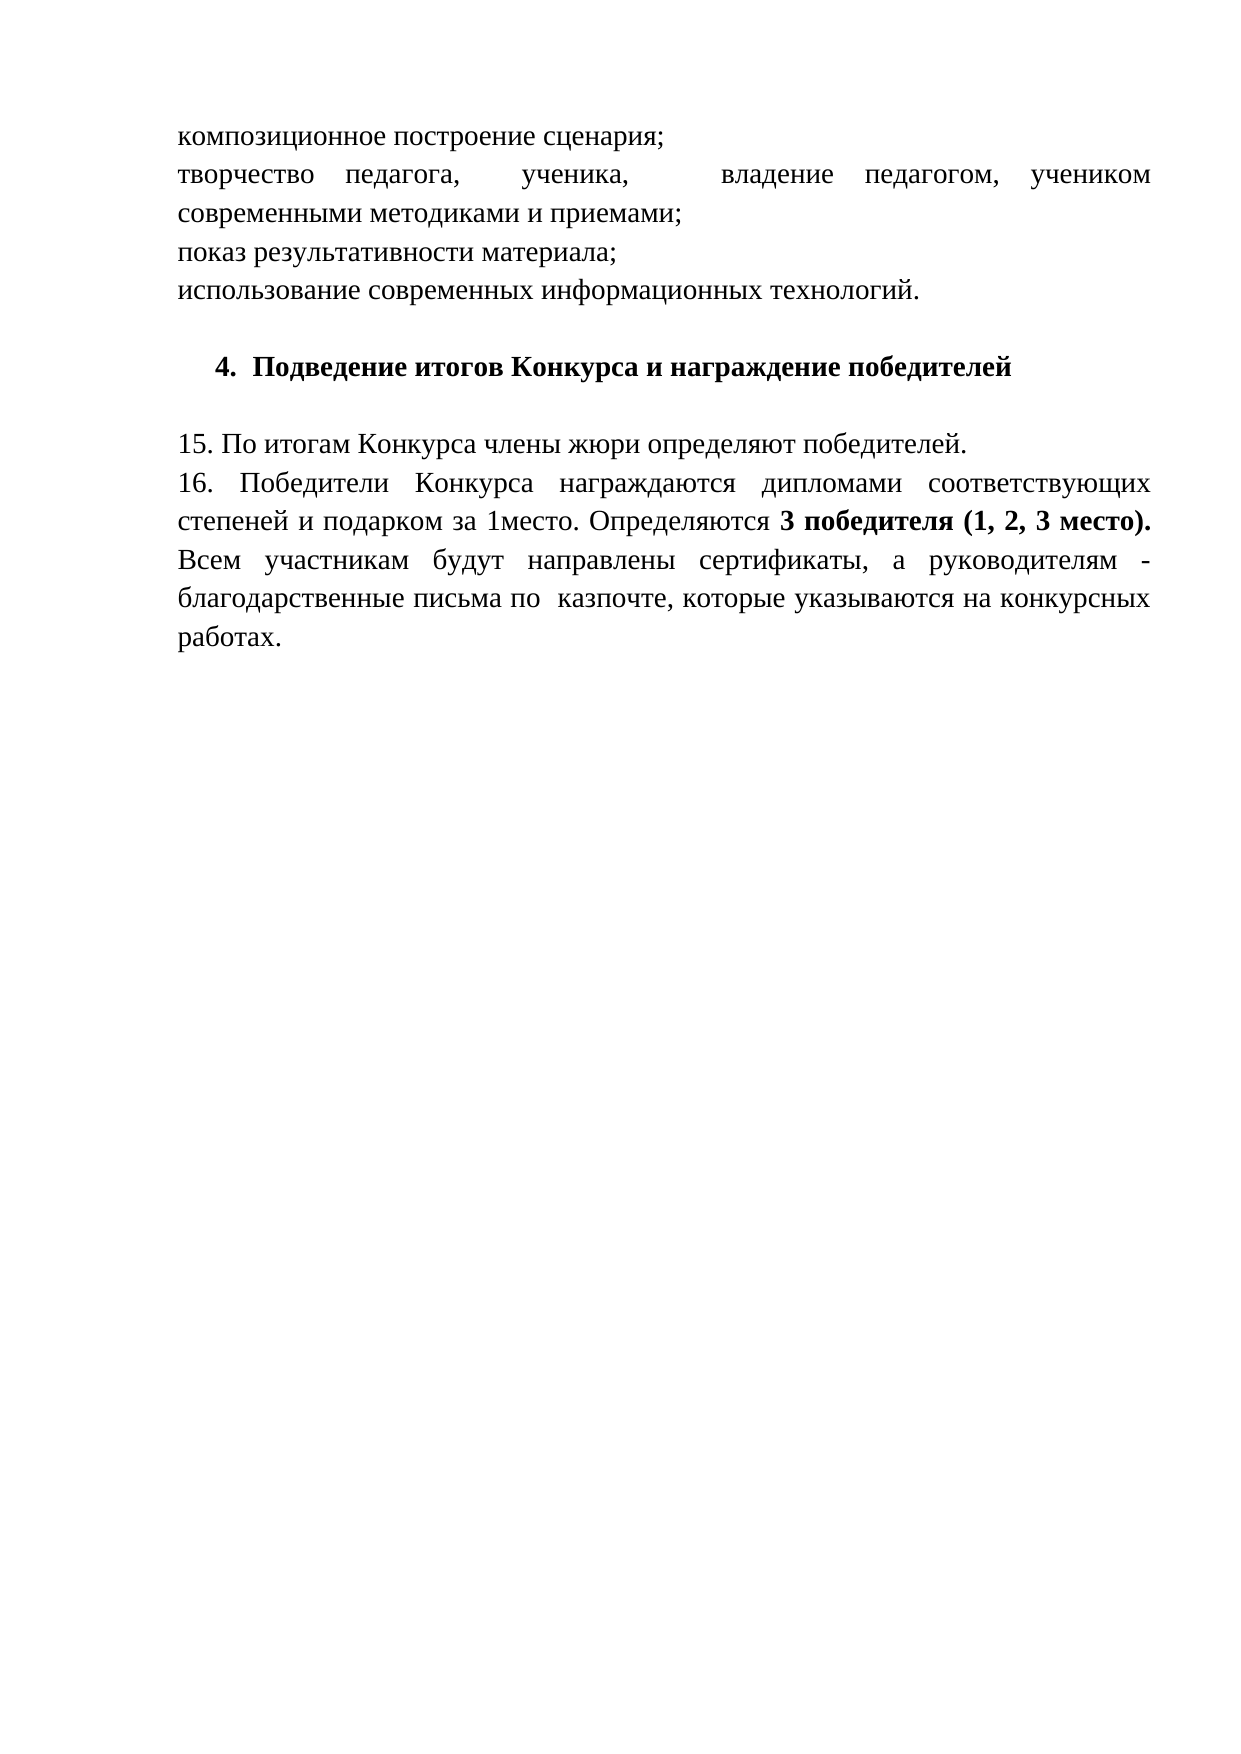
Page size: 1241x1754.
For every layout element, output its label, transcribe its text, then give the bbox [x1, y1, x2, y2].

text показ результативности материала; [177, 234, 1152, 267]
list Подведение итогов Конкурса и награждение победителей [215, 349, 1152, 383]
text 16. Победители Конкурса награждаются дипломами соответствующих степеней и подарком за 1место. Определяются 3 победителя (1, 2, 3 место). Всем участникам будут направлены сертификаты, а руководителям - благодарственные письма по казпочте, которые указываются на конкурсных работах. [177, 465, 1152, 653]
text использование современных информационных технологий. [177, 272, 1152, 306]
text композиционное построение сценария; [177, 118, 1152, 152]
text творчество педагога, ученика, владение педагогом, учеником современными методиками и приемами; [177, 157, 1152, 229]
text 15. По итогам Конкурса члены жюри определяют победителей. [177, 426, 1152, 460]
